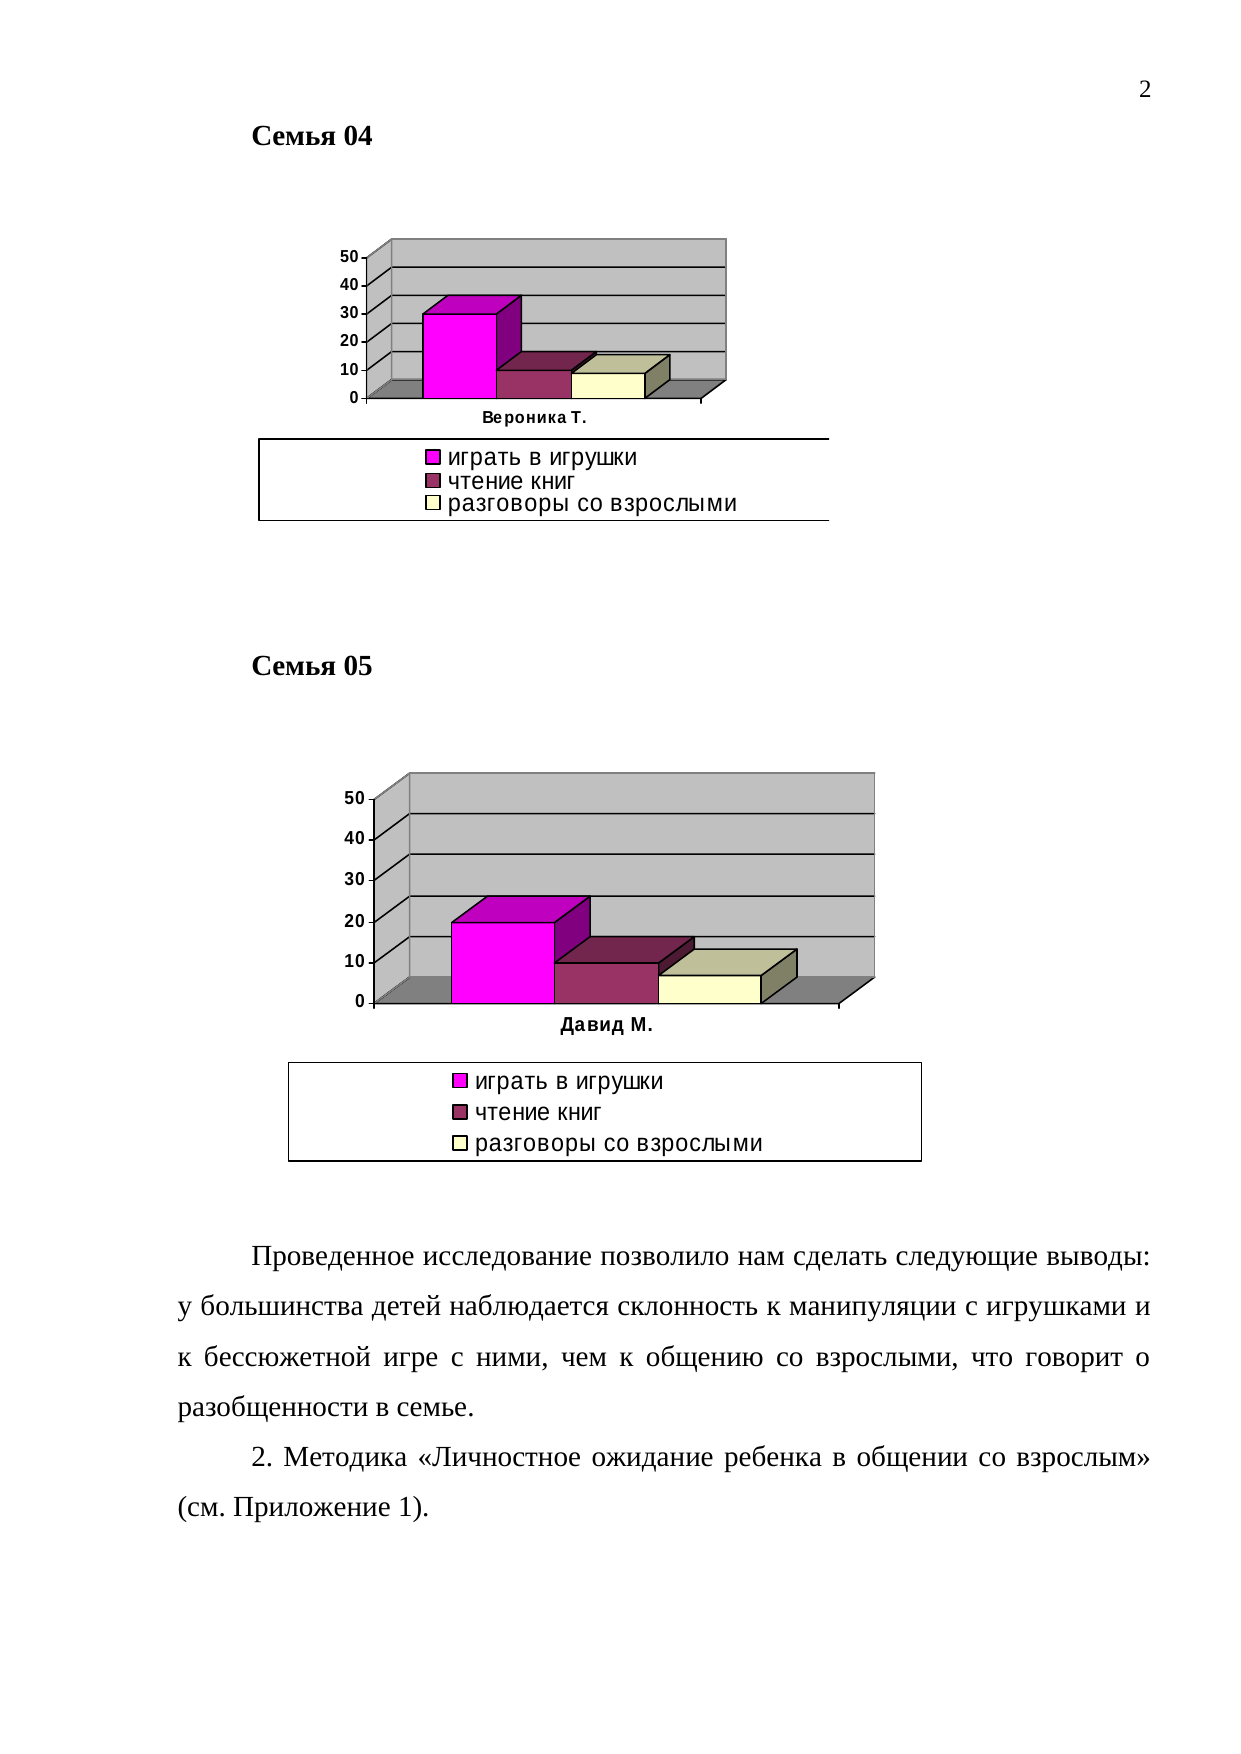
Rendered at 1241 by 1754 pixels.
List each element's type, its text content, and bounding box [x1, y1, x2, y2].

text Семья 05 [177, 648, 1152, 681]
text 2. Методика «Личностное ожидание ребенка в общении со взрослым» (см. Приложение 1). [177, 1439, 1152, 1523]
text Семья 04 [177, 118, 1152, 152]
text Проведенное исследование позволило нам сделать следующие выводы: у большинства детей наблюдается склонность к манипуляции с игрушками и к бессюжетной игре с ними, чем к общению со взрослыми, что говорит о разобщенности в семье. [177, 1238, 1152, 1422]
